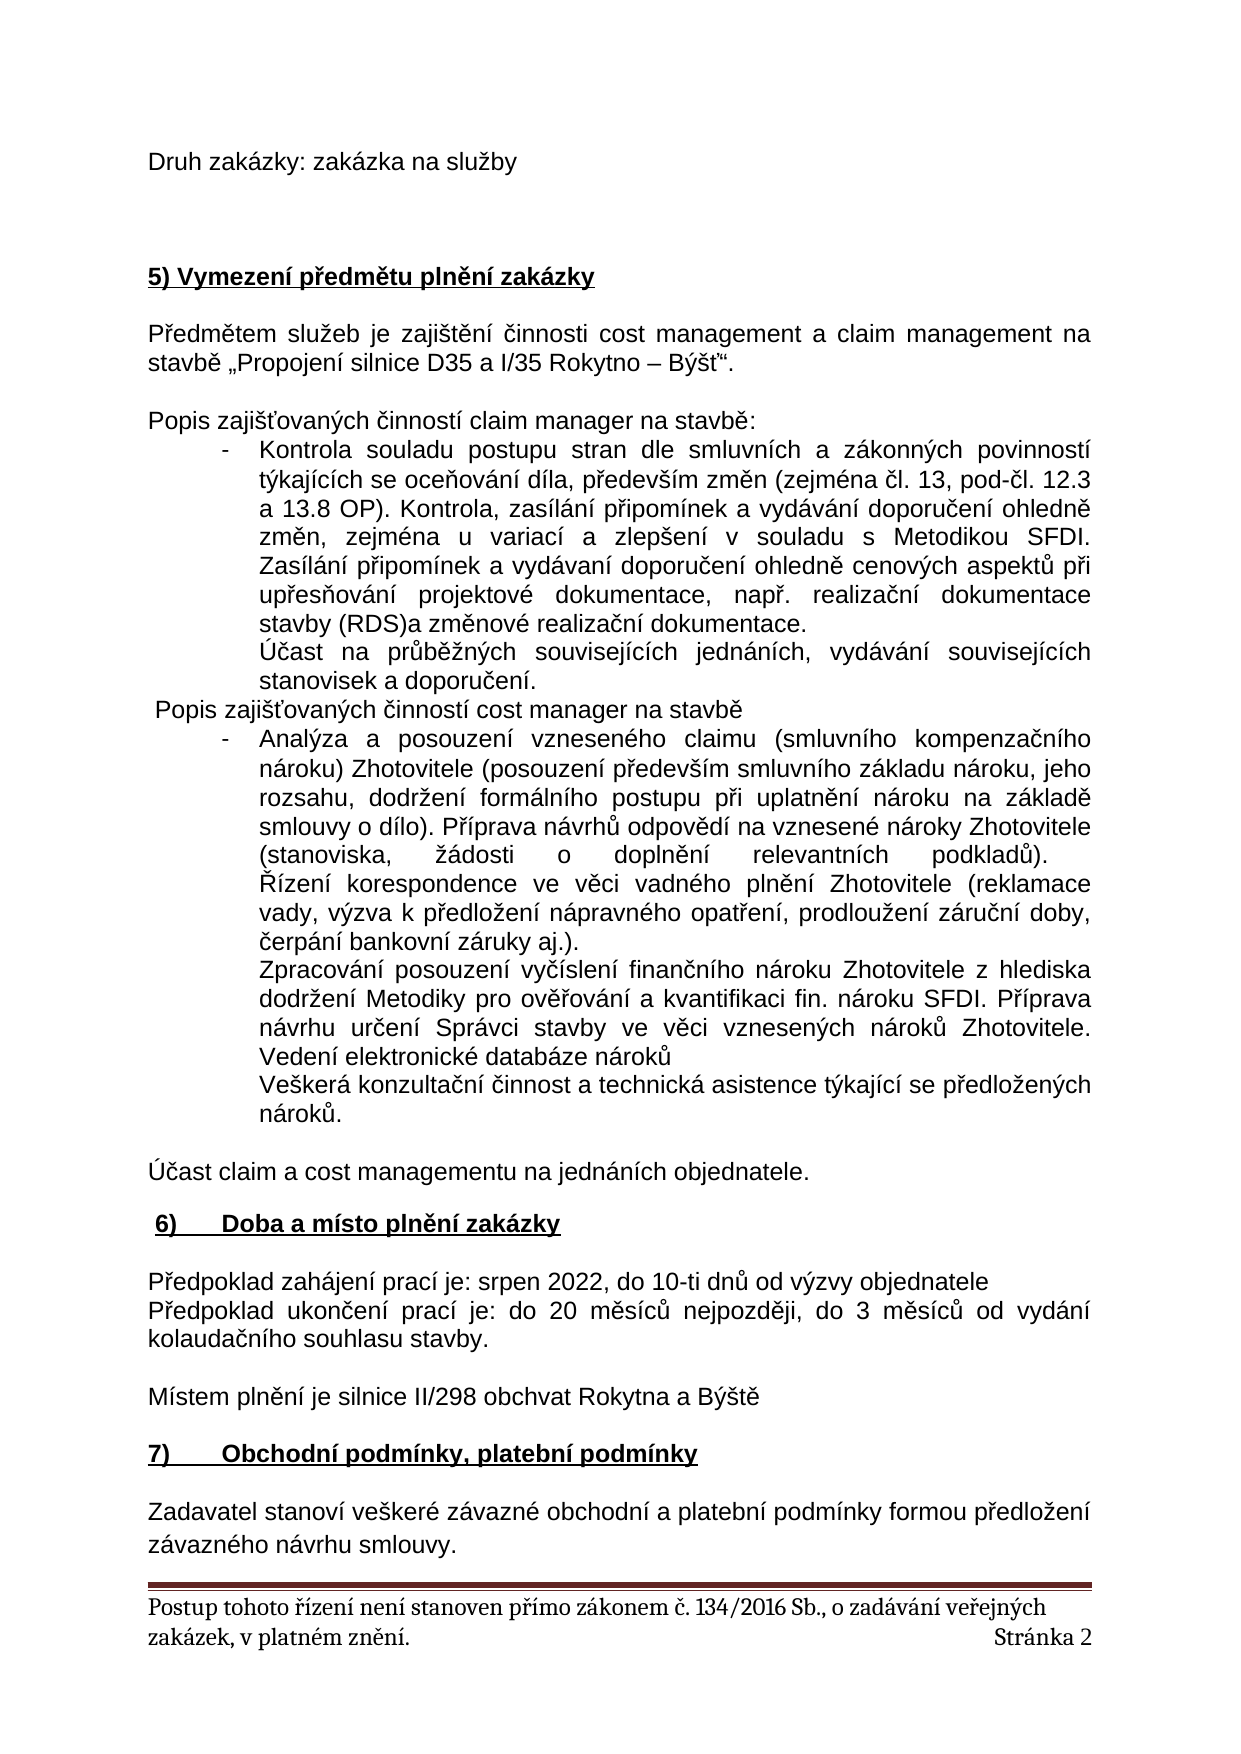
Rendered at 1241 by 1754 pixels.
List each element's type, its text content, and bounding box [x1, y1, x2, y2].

text Účast na průběžných souvisejících jednáních, vydávání souvisejících stanovisek a doporučení. [259, 637, 1092, 695]
text Účast claim a cost managementu na jednáních objednatele. [148, 1157, 1092, 1185]
text Druh zakázky: zakázka na služby [148, 147, 1092, 176]
text Zpracování posouzení vyčíslení finančního nároku Zhotovitele z hlediska dodržení Metodiky pro ověřování a kvantifikaci fin. nároku SFDI. Příprava návrhu určení Správci stavby ve věci vznesených nároků Zhotovitele. Vedení elektronické databáze nároků [259, 955, 1092, 1070]
list Kontrola souladu postupu stran dle smluvních a zákonných povinností týkajících se oceňování díla, především změn (zejména čl. 13, pod-čl. 12.3 a 13.8 OP). Kontrola, zasílání připomínek a vydávání doporučení ohledně změn, zejména u variací a zlepšení v souladu s Metodikou SFDI. Zasílání připomínek a vydávaní doporučení ohledně cenových aspektů při upřesňování projektové dokumentace, např. realizační dokumentace stavby (RDS)a změnové realizační dokumentace. [221, 434, 1092, 637]
text Předmětem služeb je zajištění činnosti cost management a claim management na stavbě „Propojení silnice D35 a I/35 Rokytno – Býšť“. [148, 319, 1092, 377]
list Analýza a posouzení vzneseného claimu (smluvního kompenzačního nároku) Zhotovitele (posouzení především smluvního základu nároku, jeho rozsahu, dodržení formálního postupu při uplatnění nároku na základě smlouvy o dílo). Příprava návrhů odpovědí na vznesené nároky Zhotovitele (stanoviska, žádosti o doplnění relevantních podkladů). Řízení korespondence ve věci vadného plnění Zhotovitele (reklamace vady, výzva k předložení nápravného opatření, prodloužení záruční doby, čerpání bankovní záruky aj.). [221, 724, 1092, 955]
text 5) Vymezení předmětu plnění zakázky [148, 262, 1092, 291]
text Předpoklad zahájení prací je: srpen 2022, do 10-ti dnů od výzvy objednatele [148, 1267, 1092, 1296]
text 6) Doba a místo plnění zakázky [148, 1209, 1092, 1238]
text Předpoklad ukončení prací je: do 20 měsíců nejpozději, do 3 měsíců od vydání kolaudačního souhlasu stavby. [148, 1296, 1092, 1353]
text Veškerá konzultační činnost a technická asistence týkající se předložených nároků. [259, 1070, 1092, 1128]
text Popis zajišťovaných činností claim manager na stavbě: [148, 406, 1092, 434]
text Popis zajišťovaných činností cost manager na stavbě [148, 695, 1092, 724]
text 7) Obchodní podmínky, platební podmínky [148, 1439, 1092, 1468]
subtitle Zadavatel stanoví veškeré závazné obchodní a platební podmínky formou předložení závazného návrhu smlouvy. [148, 1497, 1092, 1559]
text Místem plnění je silnice II/298 obchvat Rokytna a Býště [148, 1382, 1092, 1411]
